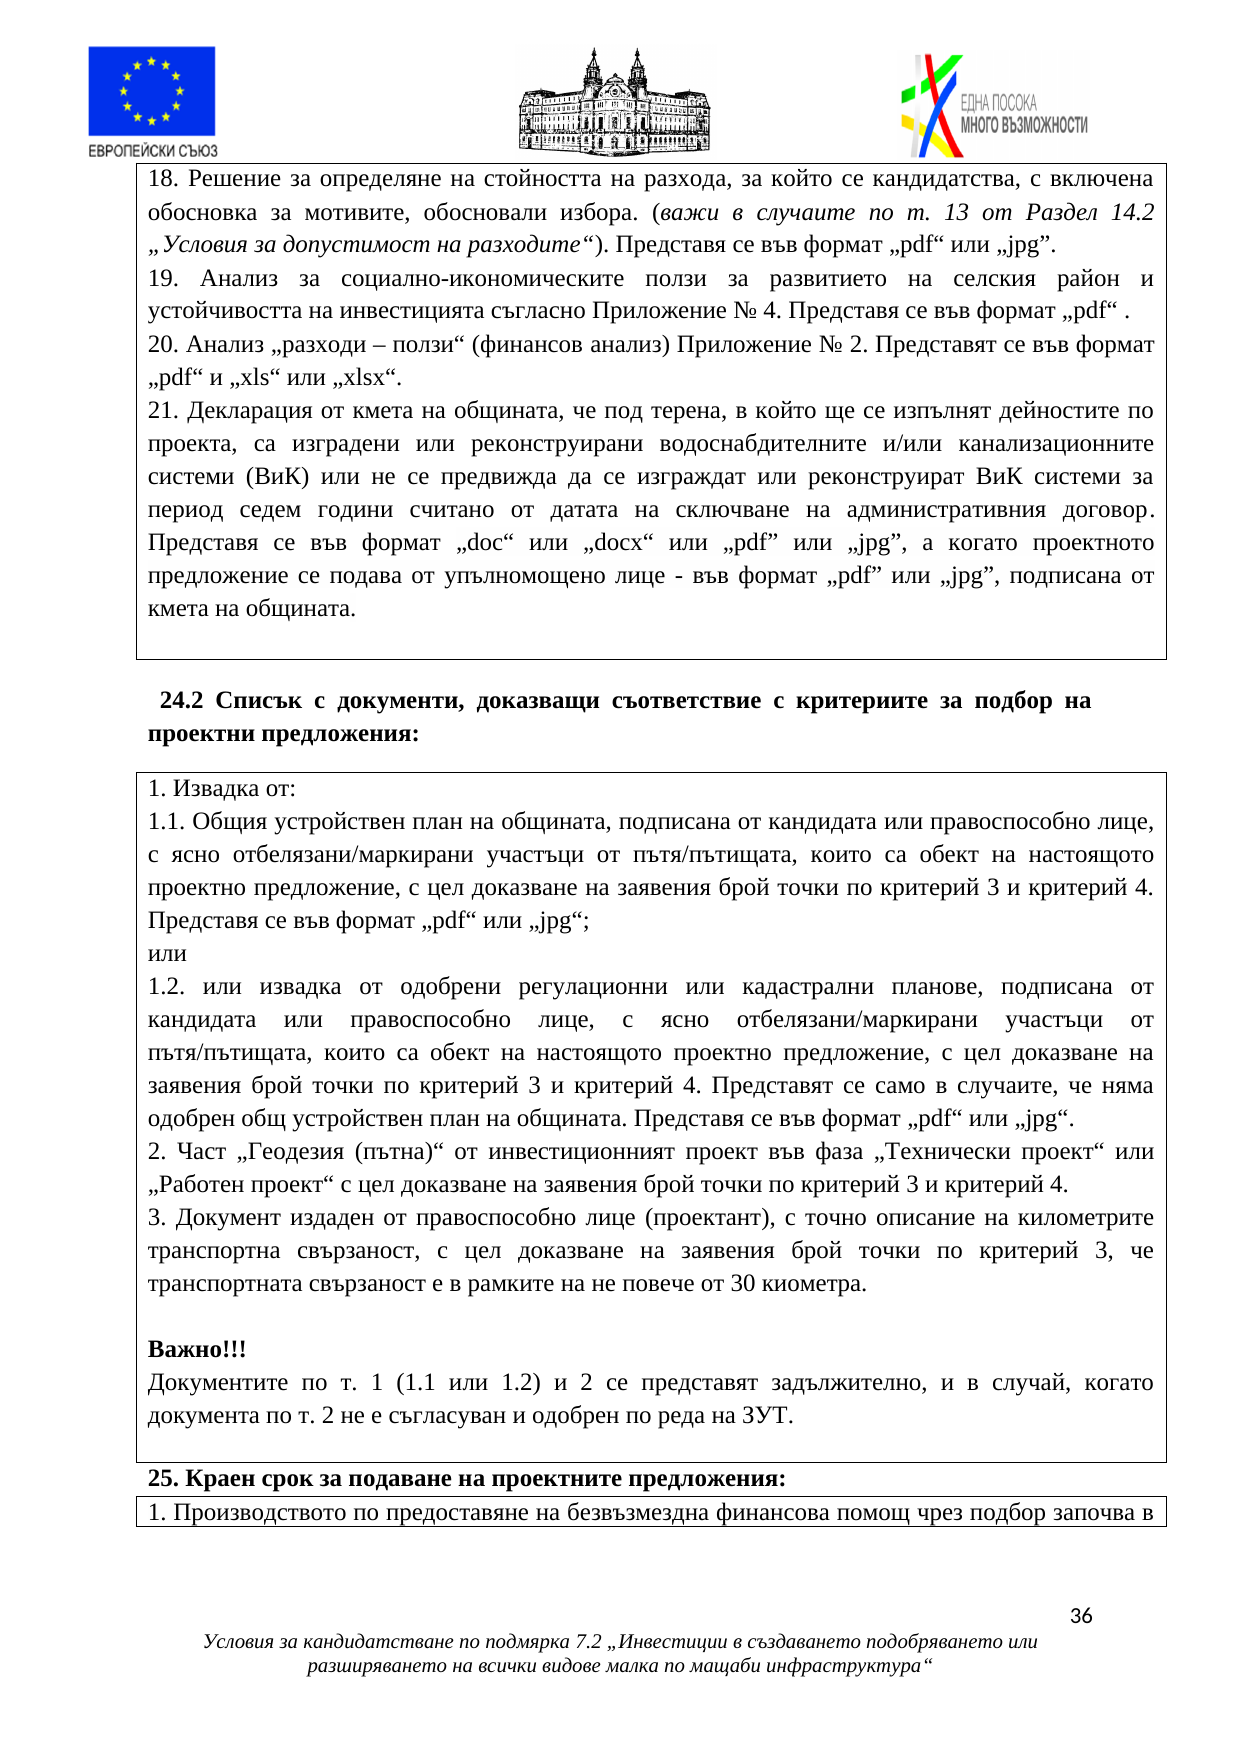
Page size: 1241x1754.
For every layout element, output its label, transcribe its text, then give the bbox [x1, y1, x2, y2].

table_header 1. Извадка от: 1.1. Общия устройствен план на общината, подписана от кандидата или правоспособно лице, с ясно отбелязани/маркирани участъци от пътя/пътищата, които са обект на настоящото проектно предложение, с цел доказване на заявения брой точки по критерий 3 и критерий 4. Представя се във формат „pdf“ или „jpg“; или 1.2. или извадка от одобрени регулационни или кадастрални планове, подписана от кандидата или правоспособно лице, с ясно отбелязани/маркирани участъци от пътя/пътищата, които са обект на настоящото проектно предложение, с цел доказване на заявения брой точки по критерий 3 и критерий 4. Представят се само в случаите, че няма одобрен общ устройствен план на общината. Представя се във формат „pdf“ или „jpg“. 2. Част „Геодезия (пътна)“ от инвестиционният проект във фаза „Технически проект“ или „Работен проект“ с цел доказване на заявения брой точки по критерий 3 и критерий 4. 3. Документ издаден от правоспособно лице (проектант), с точно описание на километрите транспортна свързаност, с цел доказване на заявения брой точки по критерий 3, че транспортната свързаност е в рамките на не повече от 30 киометра. Важно!!! Документите по т. 1 (1.1 или 1.2) и 2 се представят задължително, и в случай, когато документа по т. 2 не е съгласуван и одобрен по реда на ЗУТ. [137, 773, 1166, 1462]
subtitle 25. Краен срок за подаване на проектните предложения: [148, 1463, 1093, 1492]
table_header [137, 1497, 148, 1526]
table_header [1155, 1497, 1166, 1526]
picture [514, 44, 718, 160]
subtitle 24.2 Списък с документи, доказващи съответствие с критериите за подбор на проектни предложения: [148, 685, 1093, 747]
picture [88, 45, 219, 160]
picture [896, 50, 1090, 160]
